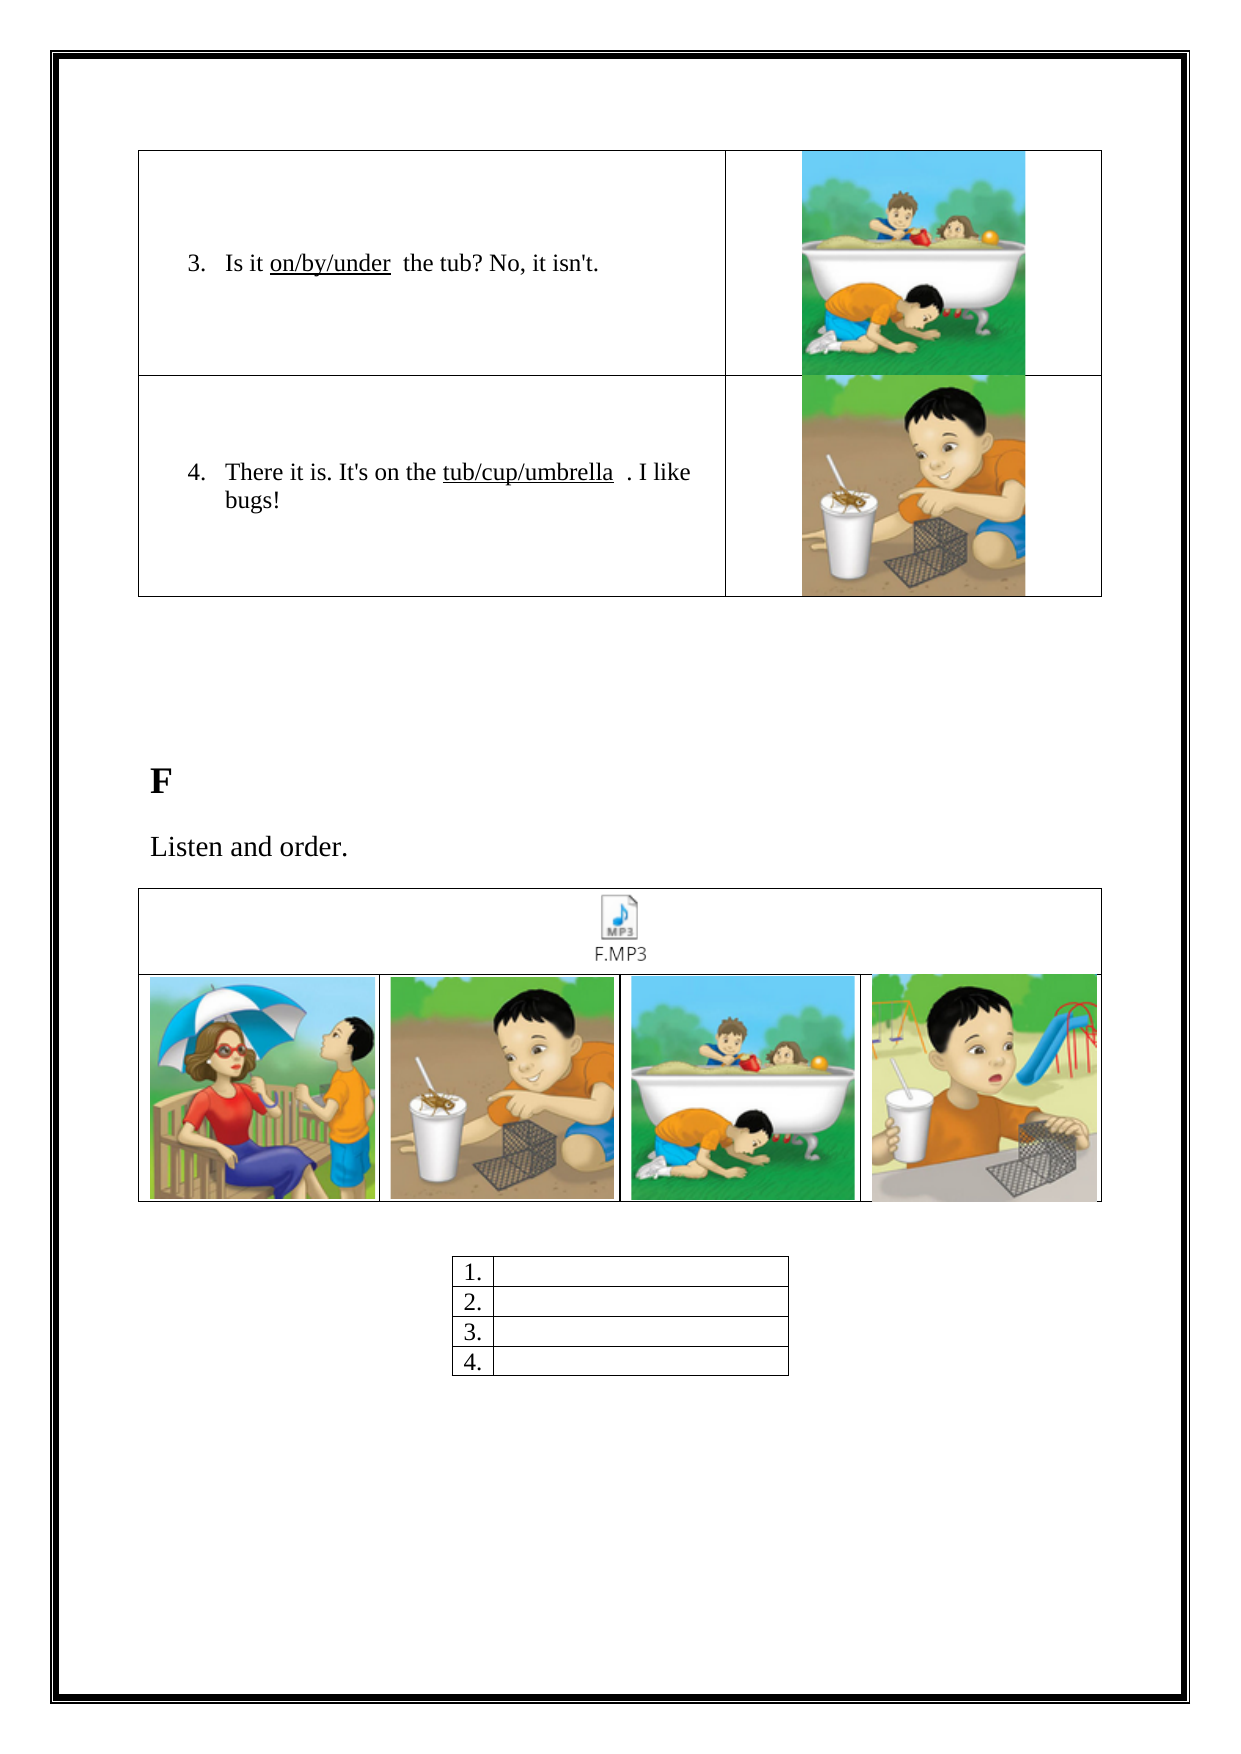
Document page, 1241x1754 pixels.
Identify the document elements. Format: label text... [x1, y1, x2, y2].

table_header 1. [453, 1257, 493, 1286]
table_cell 2. [453, 1287, 493, 1316]
table_cell [726, 376, 802, 596]
table_header [494, 1257, 788, 1286]
table_header [139, 889, 1101, 974]
table_cell [726, 151, 802, 374]
table_cell [861, 975, 872, 1201]
table_cell [1097, 975, 1101, 1201]
picture [631, 976, 855, 1200]
table_cell [621, 975, 860, 1201]
table_cell [494, 1317, 788, 1346]
picture [390, 977, 614, 1199]
table_cell There it is. It's on the tub/cup/umbrella . I like bugs! [139, 376, 725, 596]
table_cell [1026, 151, 1101, 374]
table_cell 4. [453, 1347, 493, 1375]
picture [872, 974, 1097, 1202]
table_cell [1026, 376, 1101, 596]
picture [802, 151, 1026, 596]
table_cell [139, 975, 379, 1201]
table_cell [494, 1347, 788, 1375]
table_cell Is it on/by/under the tub? No, it isn't. [139, 151, 725, 374]
table_cell [380, 975, 619, 1201]
table_cell [494, 1287, 788, 1316]
table_cell 3. [453, 1317, 493, 1346]
text F [150, 758, 1090, 802]
picture [150, 977, 375, 1199]
text Listen and order. [150, 829, 1090, 862]
